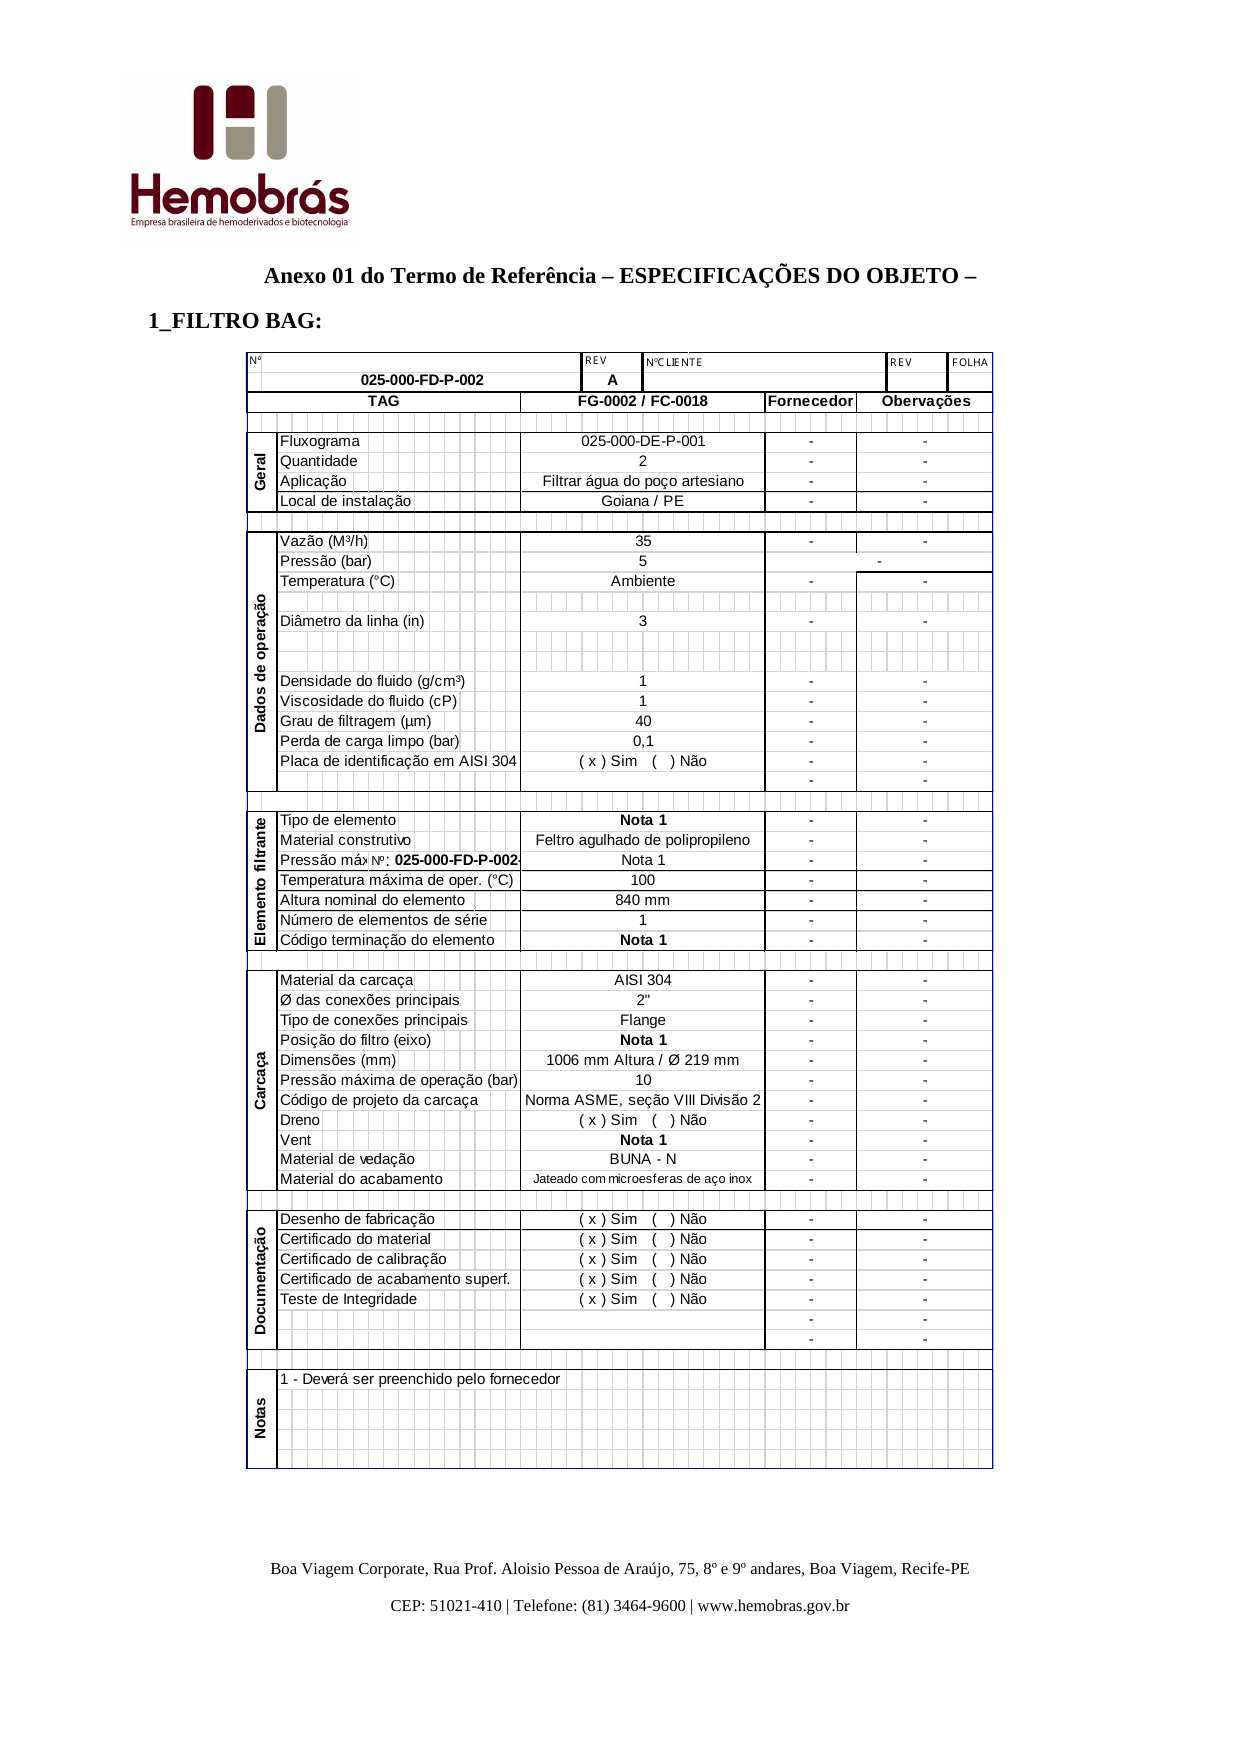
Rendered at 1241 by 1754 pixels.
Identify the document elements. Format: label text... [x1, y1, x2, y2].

text 1_ FILTRO BAG: [142, 307, 1122, 333]
picture [118, 73, 362, 243]
text Anexo 01 do Termo de Referência – ESPECIFICAÇÕES DO OBJETO – [118, 262, 1122, 288]
